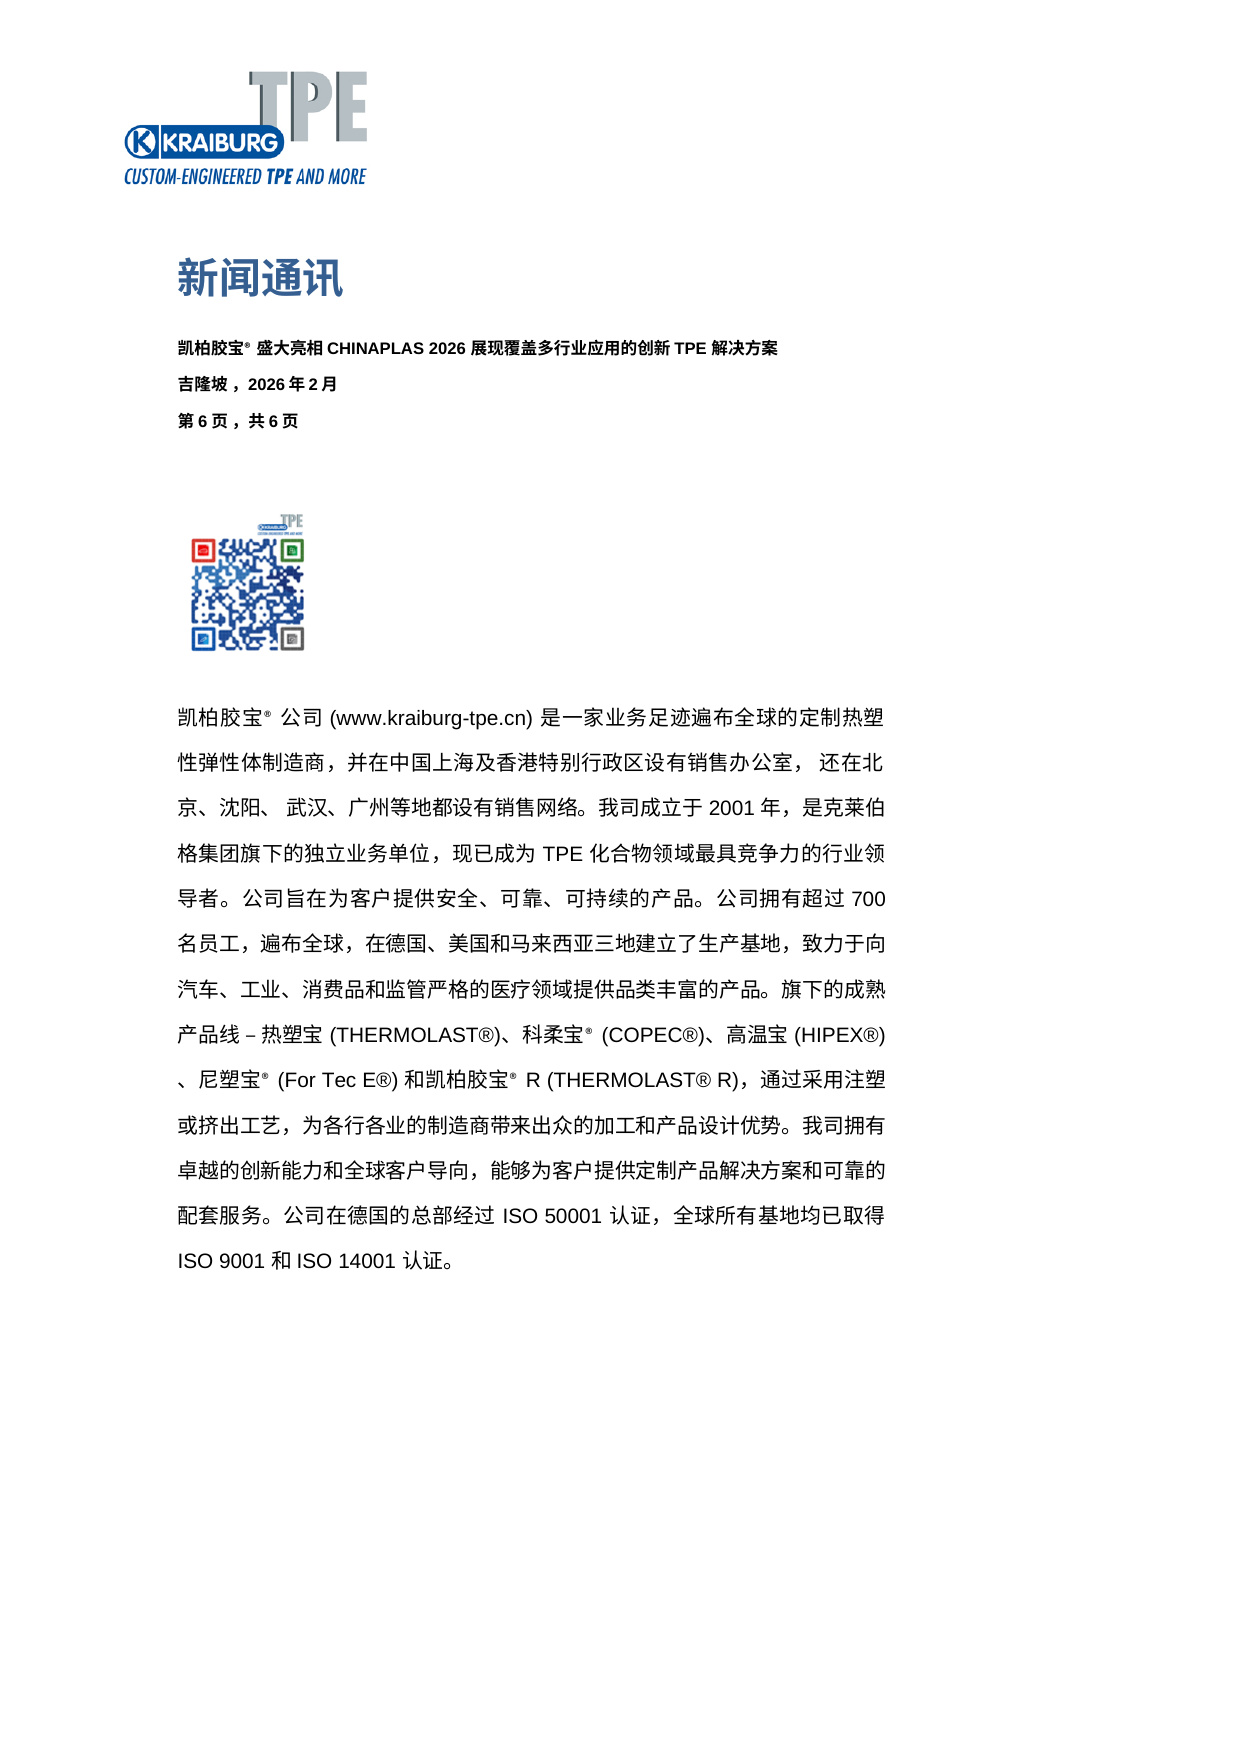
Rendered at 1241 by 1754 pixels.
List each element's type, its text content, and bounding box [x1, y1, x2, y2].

picture [177, 506, 314, 676]
text 凯柏胶宝® 公司 (www.kraiburg-tpe.cn) 是一家业务足迹遍布全球的定制热塑性弹性体制造商，并在中国上海及香港特别行政区设有销售办公室， 还在北京、沈阳、 武汉、广州等地都设有销售网络。我司成立于 2001 年，是克莱伯格集团旗下的独立业务单位，现已成为 TPE 化合物领域最具竞争力的行业领导者。公司旨在为客户提供安全、可靠、可持续的产品。公司拥有超过 700 名员工，遍布全球，在德国、美国和马来西亚三地建立了生产基地，致力于向汽车、工业、消费品和监管严格的医疗领域提供品类丰富的产品。旗下的成熟产品线 – 热塑宝 (THERMOLAST®)、科柔宝® (COPEC®)、高温宝 (HIPEX®) 、尼塑宝® (For Tec E®) 和凯柏胶宝® R (THERMOLAST® R)，通过采用注塑或挤出工艺，为各行各业的制造商带来出众的加工和产品设计优势。我司拥有卓越的创新能力和全球客户导向，能够为客户提供定制产品解决方案和可靠的配套服务。公司在德国的总部经过 ISO 50001 认证，全球所有基地均已取得 ISO 9001 和 ISO 14001 认证。 [177, 701, 886, 1275]
picture [112, 55, 379, 200]
